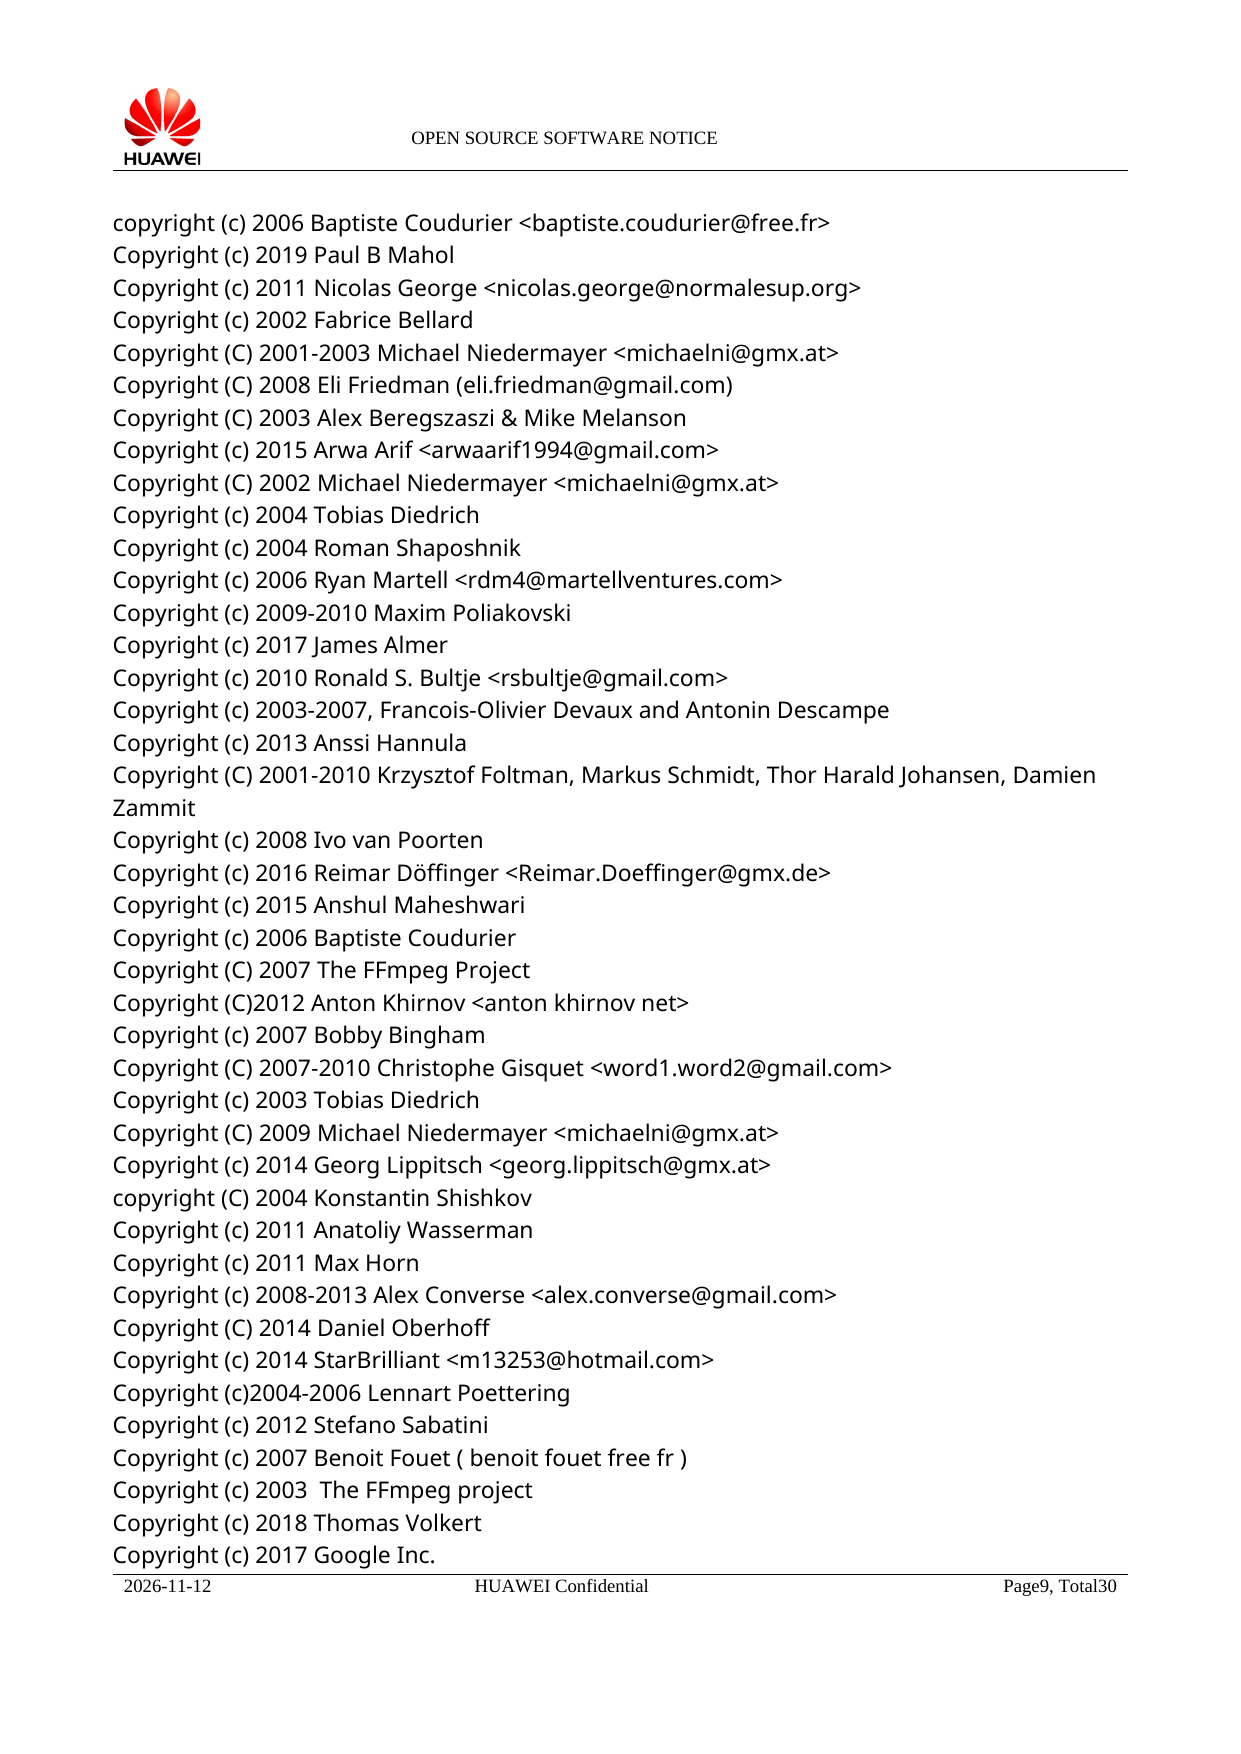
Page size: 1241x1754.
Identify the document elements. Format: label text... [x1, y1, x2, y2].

picture [124, 88, 201, 165]
